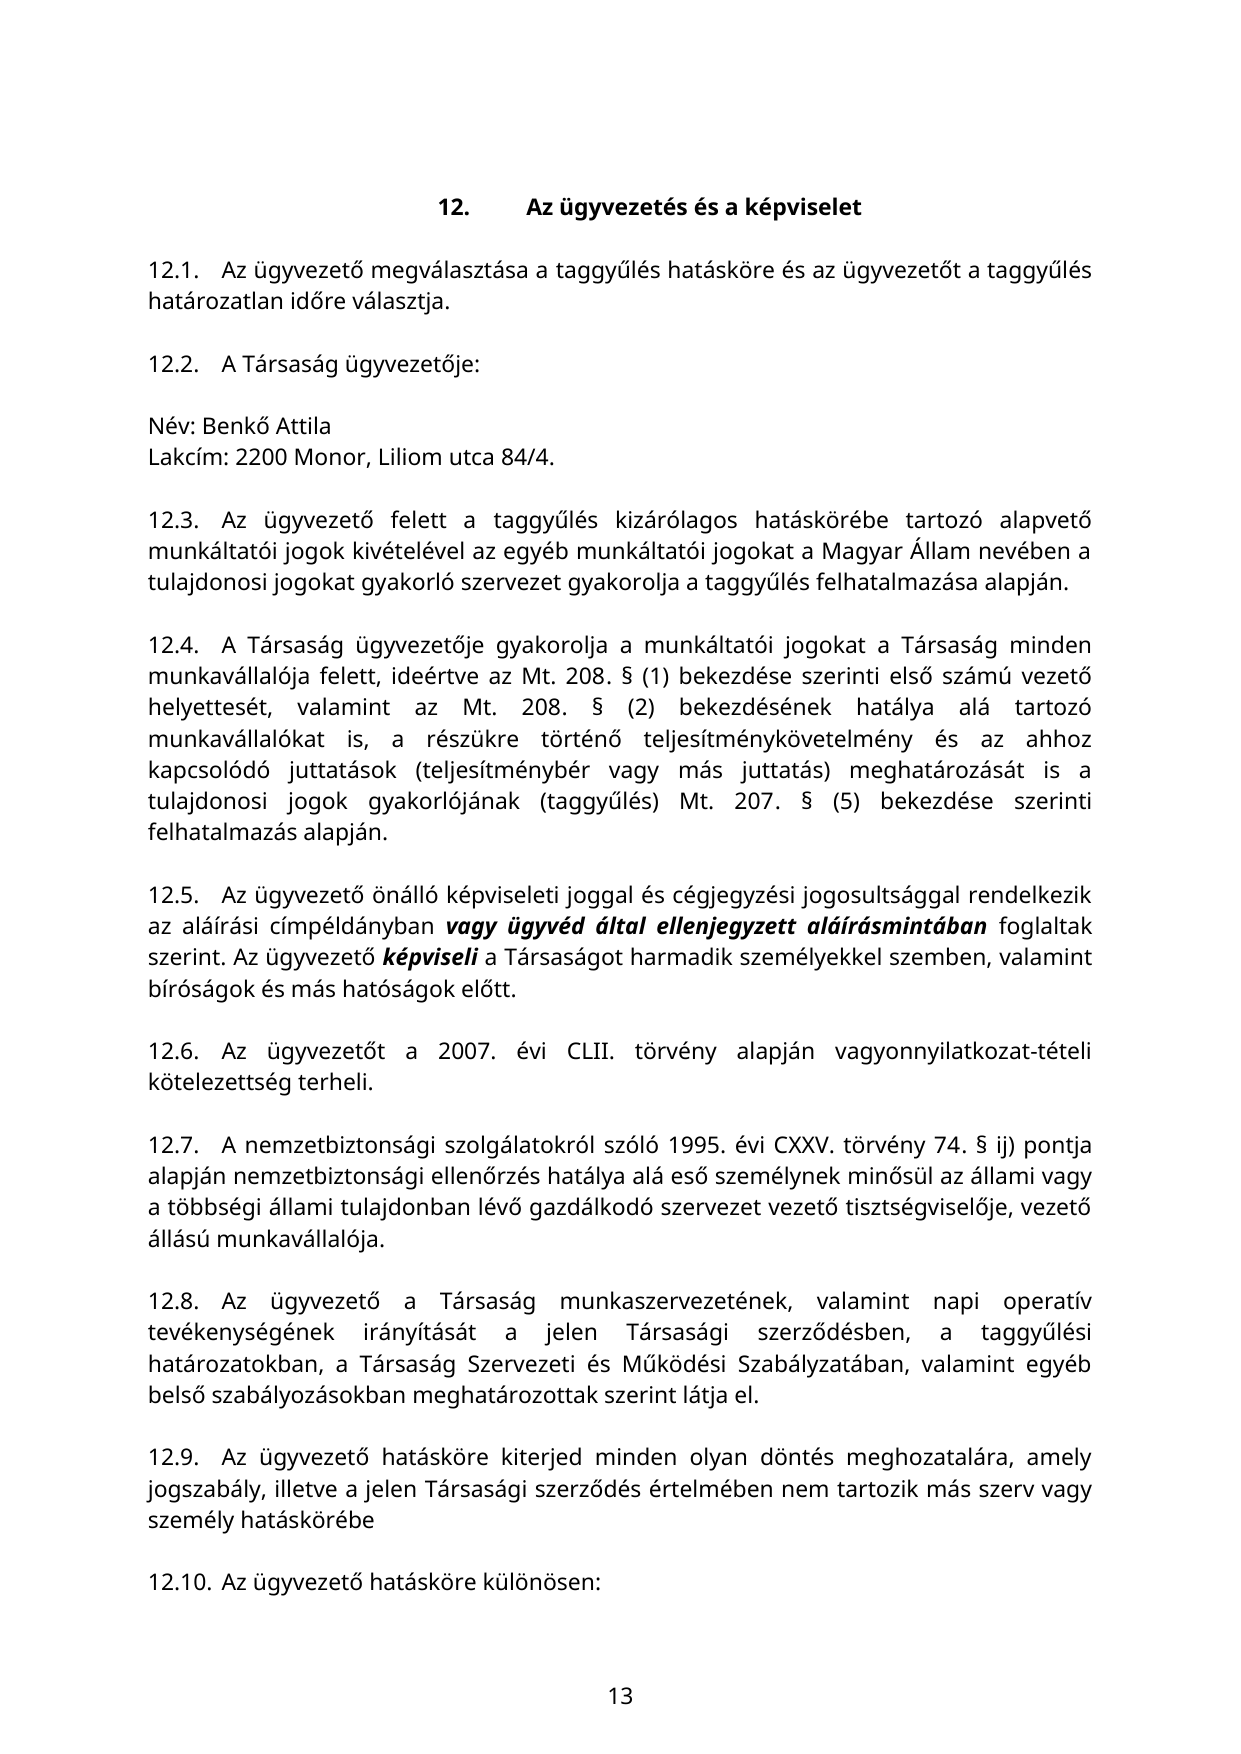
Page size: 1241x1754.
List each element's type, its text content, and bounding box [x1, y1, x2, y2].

list Az ügyvezető hatásköre kiterjed minden olyan döntés meghozatalára, amely jogszabály, illetve a jelen Társasági szerződés értelmében nem tartozik más szerv vagy személy hatáskörébe [148, 1441, 1093, 1535]
list Az ügyvezetés és a képviselet [207, 191, 1093, 223]
list Az ügyvezető hatásköre különösen: [148, 1566, 1093, 1598]
list Az ügyvezető felett a taggyűlés kizárólagos hatáskörébe tartozó alapvető munkáltatói jogok kivételével az egyéb munkáltatói jogokat a Magyar Állam nevében a tulajdonosi jogokat gyakorló szervezet gyakorolja a taggyűlés felhatalmazása alapján. [148, 504, 1093, 598]
list Az ügyvezető megválasztása a taggyűlés hatásköre és az ügyvezetőt a taggyűlés határozatlan időre választja. [148, 254, 1093, 316]
list Az ügyvezető a Társaság munkaszervezetének, valamint napi operatív tevékenységének irányítását a jelen Társasági szerződésben, a taggyűlési határozatokban, a Társaság Szervezeti és Működési Szabályzatában, valamint egyéb belső szabályozásokban meghatározottak szerint látja el. [148, 1285, 1093, 1410]
list Az ügyvezetőt a 2007. évi CLII. törvény alapján vagyonnyilatkozat-tételi kötelezettség terheli. [148, 1035, 1093, 1098]
list A nemzetbiztonsági szolgálatokról szóló 1995. évi CXXV. törvény 74. § ij) pontja alapján nemzetbiztonsági ellenőrzés hatálya alá eső személynek minősül az állami vagy a többségi állami tulajdonban lévő gazdálkodó szervezet vezető tisztségviselője, vezető állású munkavállalója. [148, 1129, 1093, 1254]
text Név: Benkő Attila [148, 410, 1093, 441]
list Az ügyvezető önálló képviseleti joggal és cégjegyzési jogosultsággal rendelkezik az aláírási címpéldányban vagy ügyvéd által ellenjegyzett aláírásmintában foglaltak szerint. Az ügyvezető képviseli a Társaságot harmadik személyekkel szemben, valamint bíróságok és más hatóságok előtt. [148, 879, 1093, 1004]
list A Társaság ügyvezetője gyakorolja a munkáltatói jogokat a Társaság minden munkavállalója felett, ideértve az Mt. 208. § (1) bekezdése szerinti első számú vezető helyettesét, valamint az Mt. 208. § (2) bekezdésének hatálya alá tartozó munkavállalókat is, a részükre történő teljesítménykövetelmény és az ahhoz kapcsolódó juttatások (teljesítménybér vagy más juttatás) meghatározását is a tulajdonosi jogok gyakorlójának (taggyűlés) Mt. 207. § (5) bekezdése szerinti felhatalmazás alapján. [148, 629, 1093, 848]
text Lakcím: 2200 Monor, Liliom utca 84/4. [148, 441, 1093, 473]
list A Társaság ügyvezetője: [148, 348, 1093, 379]
